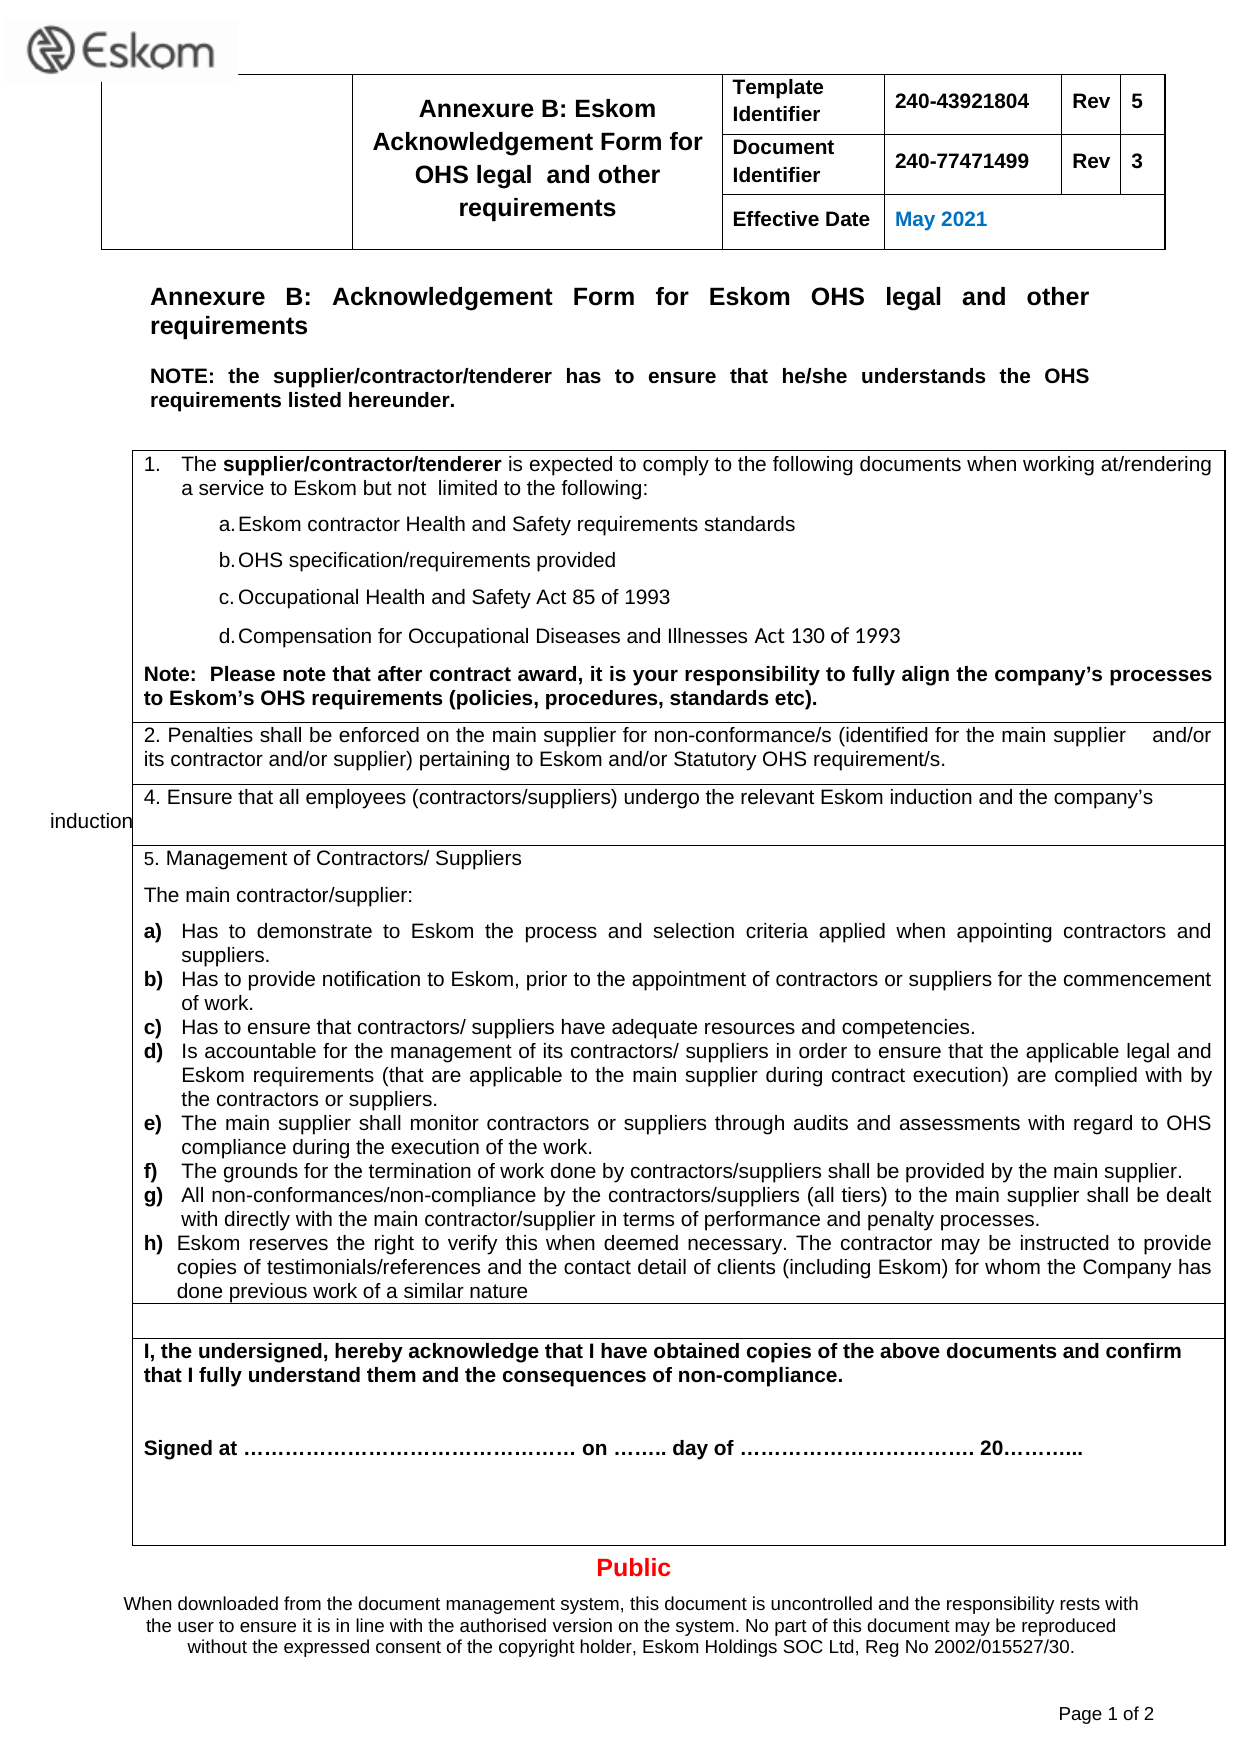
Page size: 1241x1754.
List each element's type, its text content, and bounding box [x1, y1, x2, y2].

table_cell 5. Management of Contractors/ Suppliers The main contractor/supplier: Has to demonstrate to Eskom the process and selection criteria applied when appointing contractors and suppliers. Has to provide notification to Eskom, prior to the appointment of contractors or suppliers for the commencement of work. Has to ensure that contractors/ suppliers have adequate resources and competencies. Is accountable for the management of its contractors/ suppliers in order to ensure that the applicable legal and Eskom requirements (that are applicable to the main supplier during contract execution) are complied with by the contractors or suppliers. The main supplier shall monitor contractors or suppliers through audits and assessments with regard to OHS compliance during the execution of the work. The grounds for the termination of work done by contractors/suppliers shall be provided by the main supplier. All non-conformances/non-compliance by the contractors/suppliers (all tiers) to the main supplier shall be dealt with directly with the main contractor/supplier in terms of performance and penalty processes. Eskom reserves the right to verify this when deemed necessary. The contractor may be instructed to provide copies of testimonials/references and the contact detail of clients (including Eskom) for whom the Company has done previous work of a similar nature [133, 846, 1224, 1302]
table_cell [133, 1339, 1224, 1545]
table_cell [133, 1304, 1224, 1337]
text NOTE: the supplier/contractor/tenderer has to ensure that he/she understands the OHS requirements listed hereunder. [150, 364, 1090, 412]
table_cell 4. Ensure that all employees (contractors/suppliers) undergo the relevant Eskom induction and the company’s induction [133, 785, 1224, 845]
table_header The supplier/contractor/tenderer is expected to comply to the following documents when working at/rendering a service to Eskom but not limited to the following: Eskom contractor Health and Safety requirements standards OHS specification/requirements provided Occupational Health and Safety Act 85 of 1993 Compensation for Occupational Diseases and Illnesses Act 130 of 1993 Note: Please note that after contract award, it is your responsibility to fully align the company’s processes to Eskom’s OHS requirements (policies, procedures, standards etc). [133, 451, 1224, 722]
table_cell 2. Penalties shall be enforced on the main supplier for non-conformance/s (identified for the main supplier and/or its contractor and/or supplier) pertaining to Eskom and/or Statutory OHS requirement/s. [133, 723, 1224, 784]
text Annexure B: Acknowledgement Form for Eskom OHS legal and other requirements [150, 282, 1090, 340]
